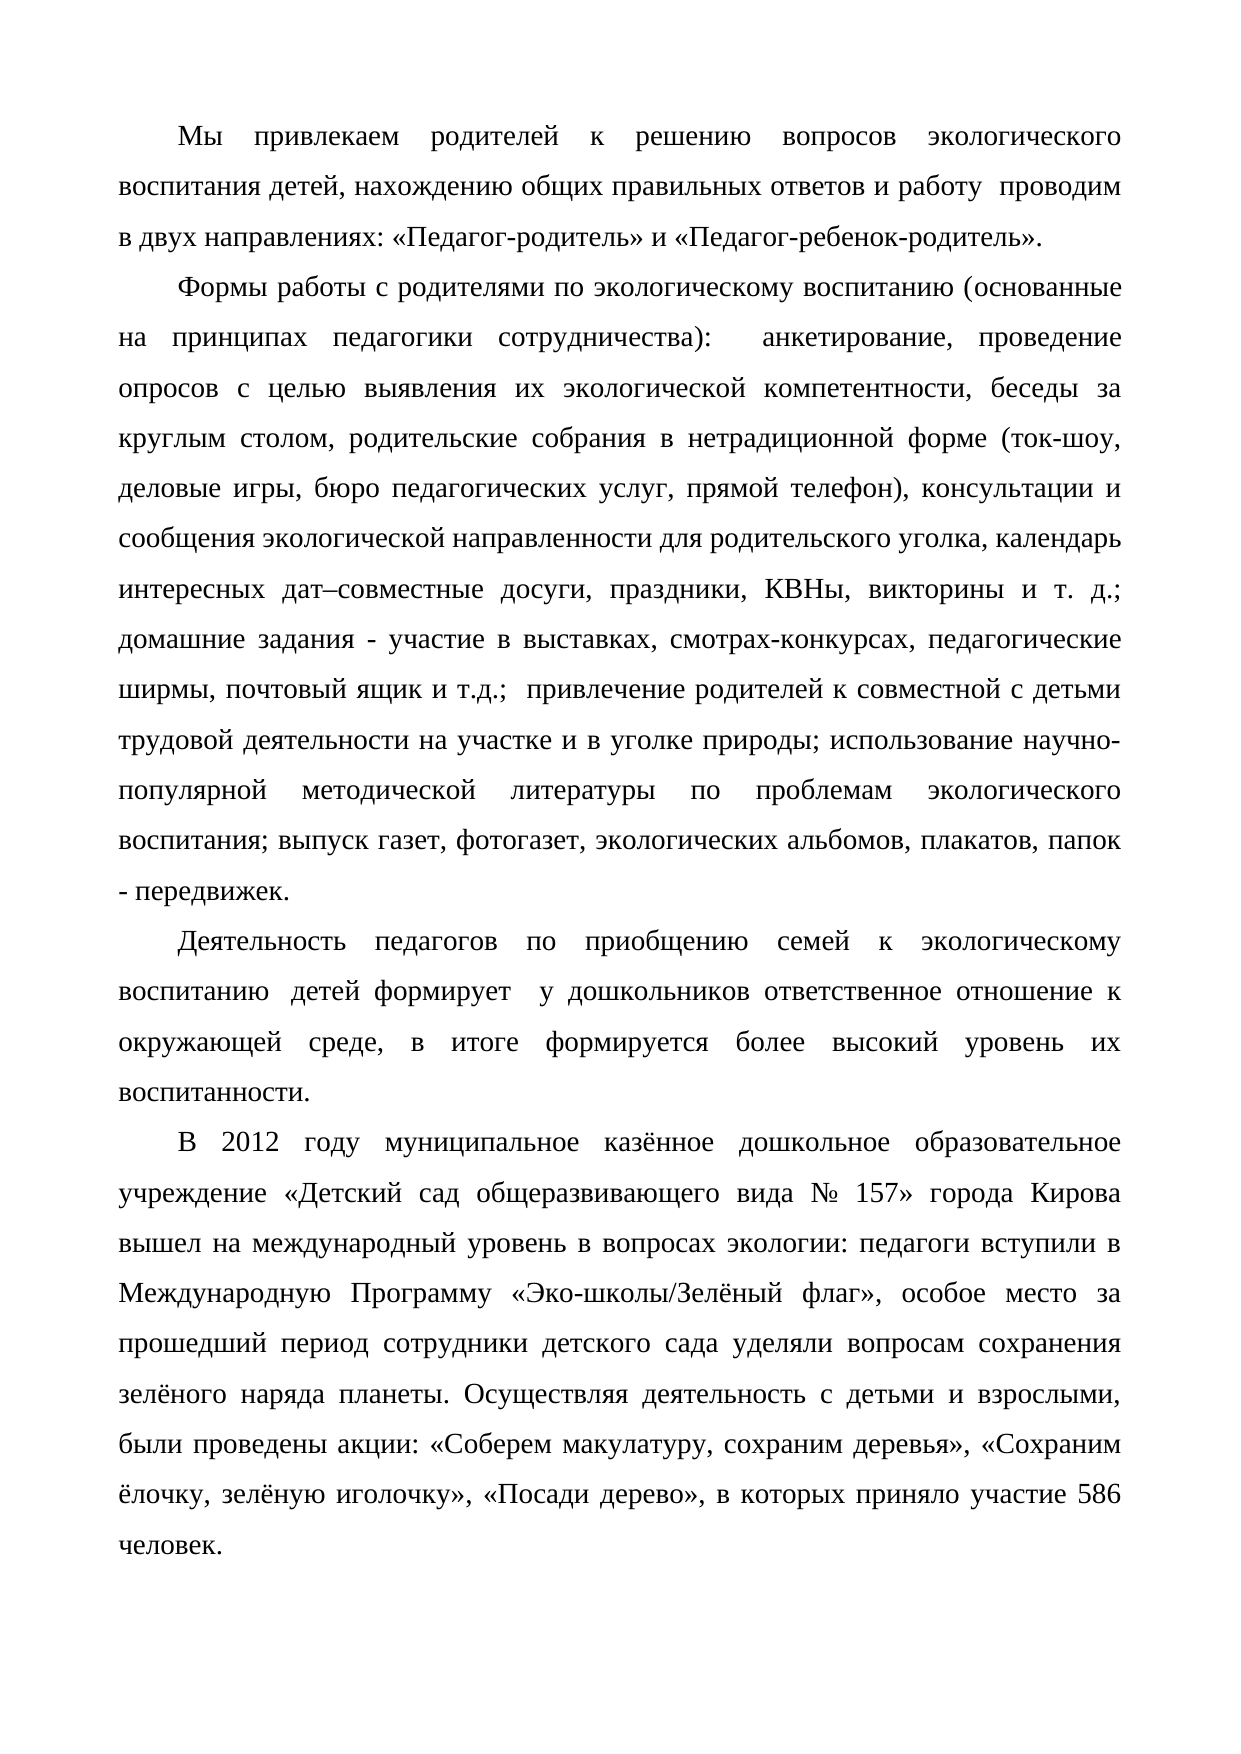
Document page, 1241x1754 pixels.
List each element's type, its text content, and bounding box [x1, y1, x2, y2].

text Формы работы с родителями по экологическому воспитанию (основанные на принципах педагогики сотрудничества): анкетирование, проведение опросов с целью выявления их экологической компетентности, беседы за круглым столом, родительские собрания в нетрадиционной форме (ток-шоу, деловые игры, бюро педагогических услуг, прямой телефон), консультации и сообщения экологической направленности для родительского уголка, календарь интересных дат–совместные досуги, праздники, КВНы, викторины и т. д.; домашние задания - участие в выставках, смотрах-конкурсах, педагогические ширмы, почтовый ящик и т.д.; привлечение родителей к совместной с детьми трудовой деятельности на участке и в уголке природы; использование научно-популярной методической литературы по проблемам экологического воспитания; выпуск газет, фотогазет, экологических альбомов, плакатов, папок - передвижек. [118, 269, 1122, 906]
text В 2012 году муниципальное казённое дошкольное образовательное учреждение «Детский сад общеразвивающего вида № 157» города Кирова вышел на международный уровень в вопросах экологии: педагоги вступили в Международную Программу «Эко-школы/Зелёный флаг», особое место за прошедший период сотрудники детского сада уделяли вопросам сохранения зелёного наряда планеты. Осуществляя деятельность с детьми и взрослыми, были проведены акции: «Соберем макулатуру, сохраним деревья», «Сохраним ёлочку, зелёную иголочку», «Посади дерево», в которых приняло участие 586 человек. [118, 1124, 1122, 1560]
text Мы привлекаем родителей к решению вопросов экологического воспитания детей, нахождению общих правильных ответов и работу проводим в двух направлениях: «Педагог-родитель» и «Педагог-ребенок-родитель». [118, 118, 1122, 252]
text Деятельность педагогов по приобщению семей к экологическому воспитанию детей формирует у дошкольников ответственное отношение к окружающей среде, в итоге формируется более высокий уровень их воспитанности. [118, 923, 1122, 1108]
